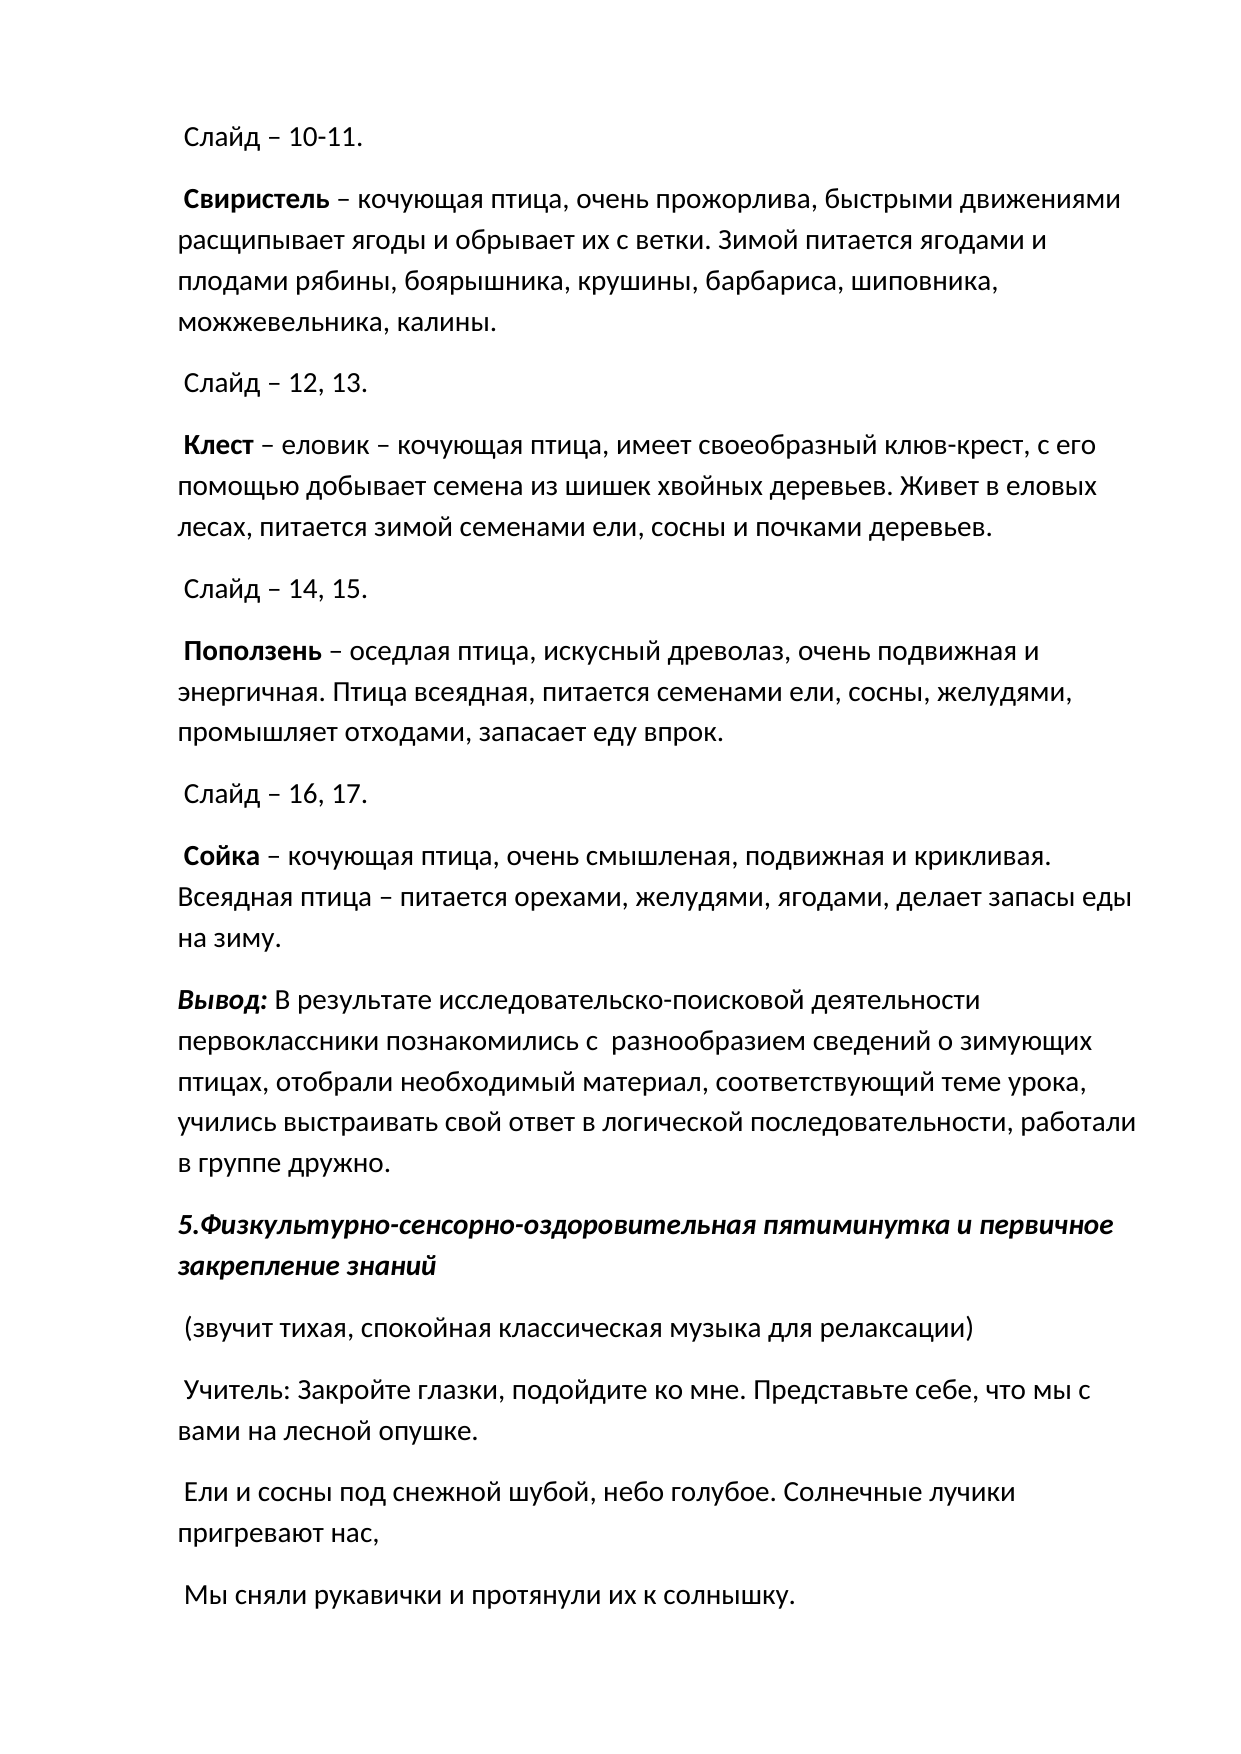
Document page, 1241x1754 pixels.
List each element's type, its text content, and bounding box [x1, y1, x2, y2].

text Слайд – 12, 13. [177, 364, 1152, 400]
text Сойка – кочующая птица, очень смышленая, подвижная и крикливая. Всеядная птица – питается орехами, желудями, ягодами, делает запасы еды на зиму. [177, 837, 1152, 954]
text Свиристель – кочующая птица, очень прожорлива, быстрыми движениями расщипывает ягоды и обрывает их с ветки. Зимой питается ягодами и плодами рябины, боярышника, крушины, барбариса, шиповника, можжевельника, калины. [177, 180, 1152, 338]
text Мы сняли рукавички и протянули их к солнышку. [177, 1576, 1152, 1612]
text Поползень – оседлая птица, искусный древолаз, очень подвижная и энергичная. Птица всеядная, питается семенами ели, сосны, желудями, промышляет отходами, запасает еду впрок. [177, 632, 1152, 749]
text Учитель: Закройте глазки, подойдите ко мне. Представьте себе, что мы с вами на лесной опушке. [177, 1371, 1152, 1447]
text Вывод: В результате исследовательско-поисковой деятельности первоклассники познакомились с разнообразием сведений о зимующих птицах, отобрали необходимый материал, соответствующий теме урока, учились выстраивать свой ответ в логической последовательности, работали в группе дружно. [177, 981, 1152, 1180]
text Слайд – 14, 15. [177, 570, 1152, 606]
text 5.Физкультурно-сенсорно-оздоровительная пятиминутка и первичное закрепление знаний [177, 1206, 1152, 1283]
text Ели и сосны под снежной шубой, небо голубое. Солнечные лучики пригревают нас, [177, 1473, 1152, 1550]
text Клест – еловик – кочующая птица, имеет своеобразный клюв-крест, с его помощью добывает семена из шишек хвойных деревьев. Живет в еловых лесах, питается зимой семенами ели, сосны и почками деревьев. [177, 426, 1152, 544]
text (звучит тихая, спокойная классическая музыка для релаксации) [177, 1309, 1152, 1344]
text Слайд – 16, 17. [177, 775, 1152, 811]
text Слайд – 10-11. [177, 118, 1152, 154]
